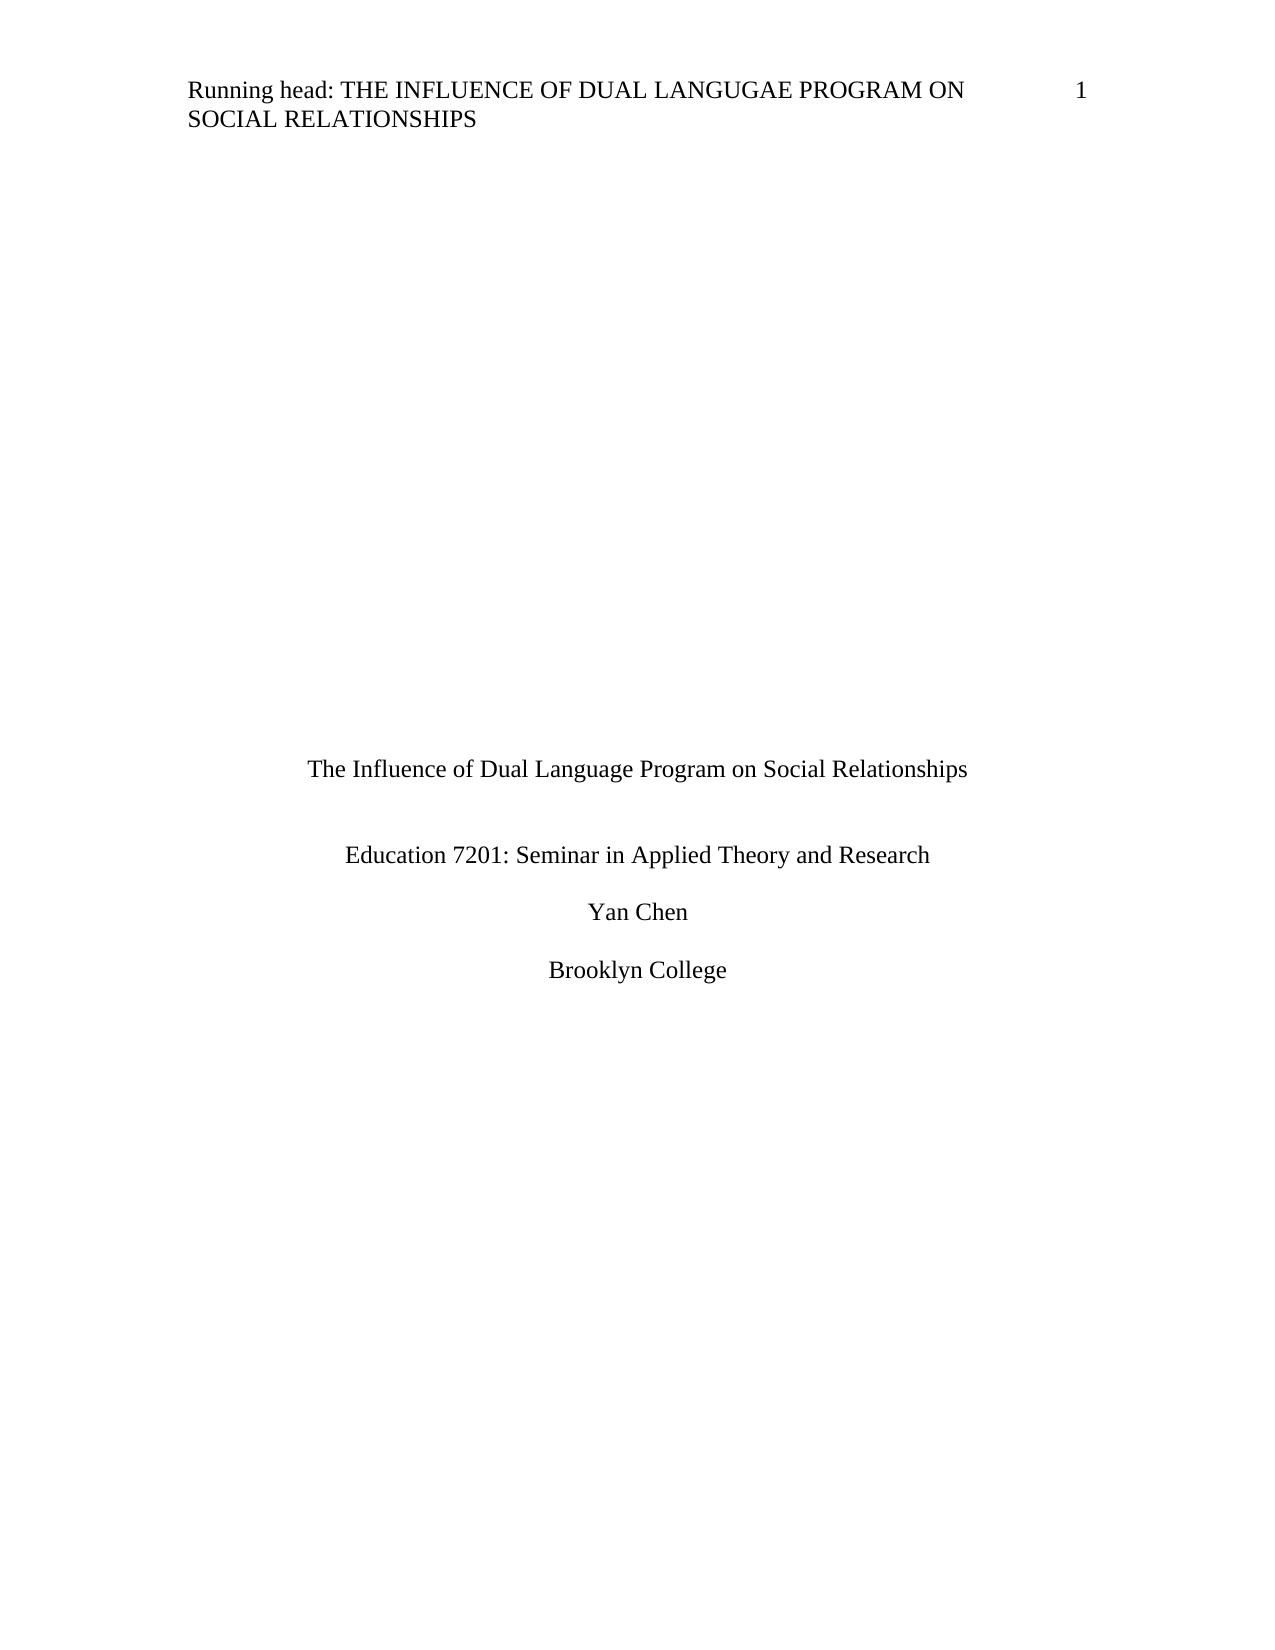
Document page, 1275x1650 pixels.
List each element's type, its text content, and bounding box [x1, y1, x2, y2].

text The Influence of Dual Language Program on Social Relationships [187, 754, 1087, 782]
text Yan Chen [187, 897, 1087, 926]
text Education 7201: Seminar in Applied Theory and Research [187, 840, 1087, 869]
text Brooklyn College [187, 955, 1087, 984]
